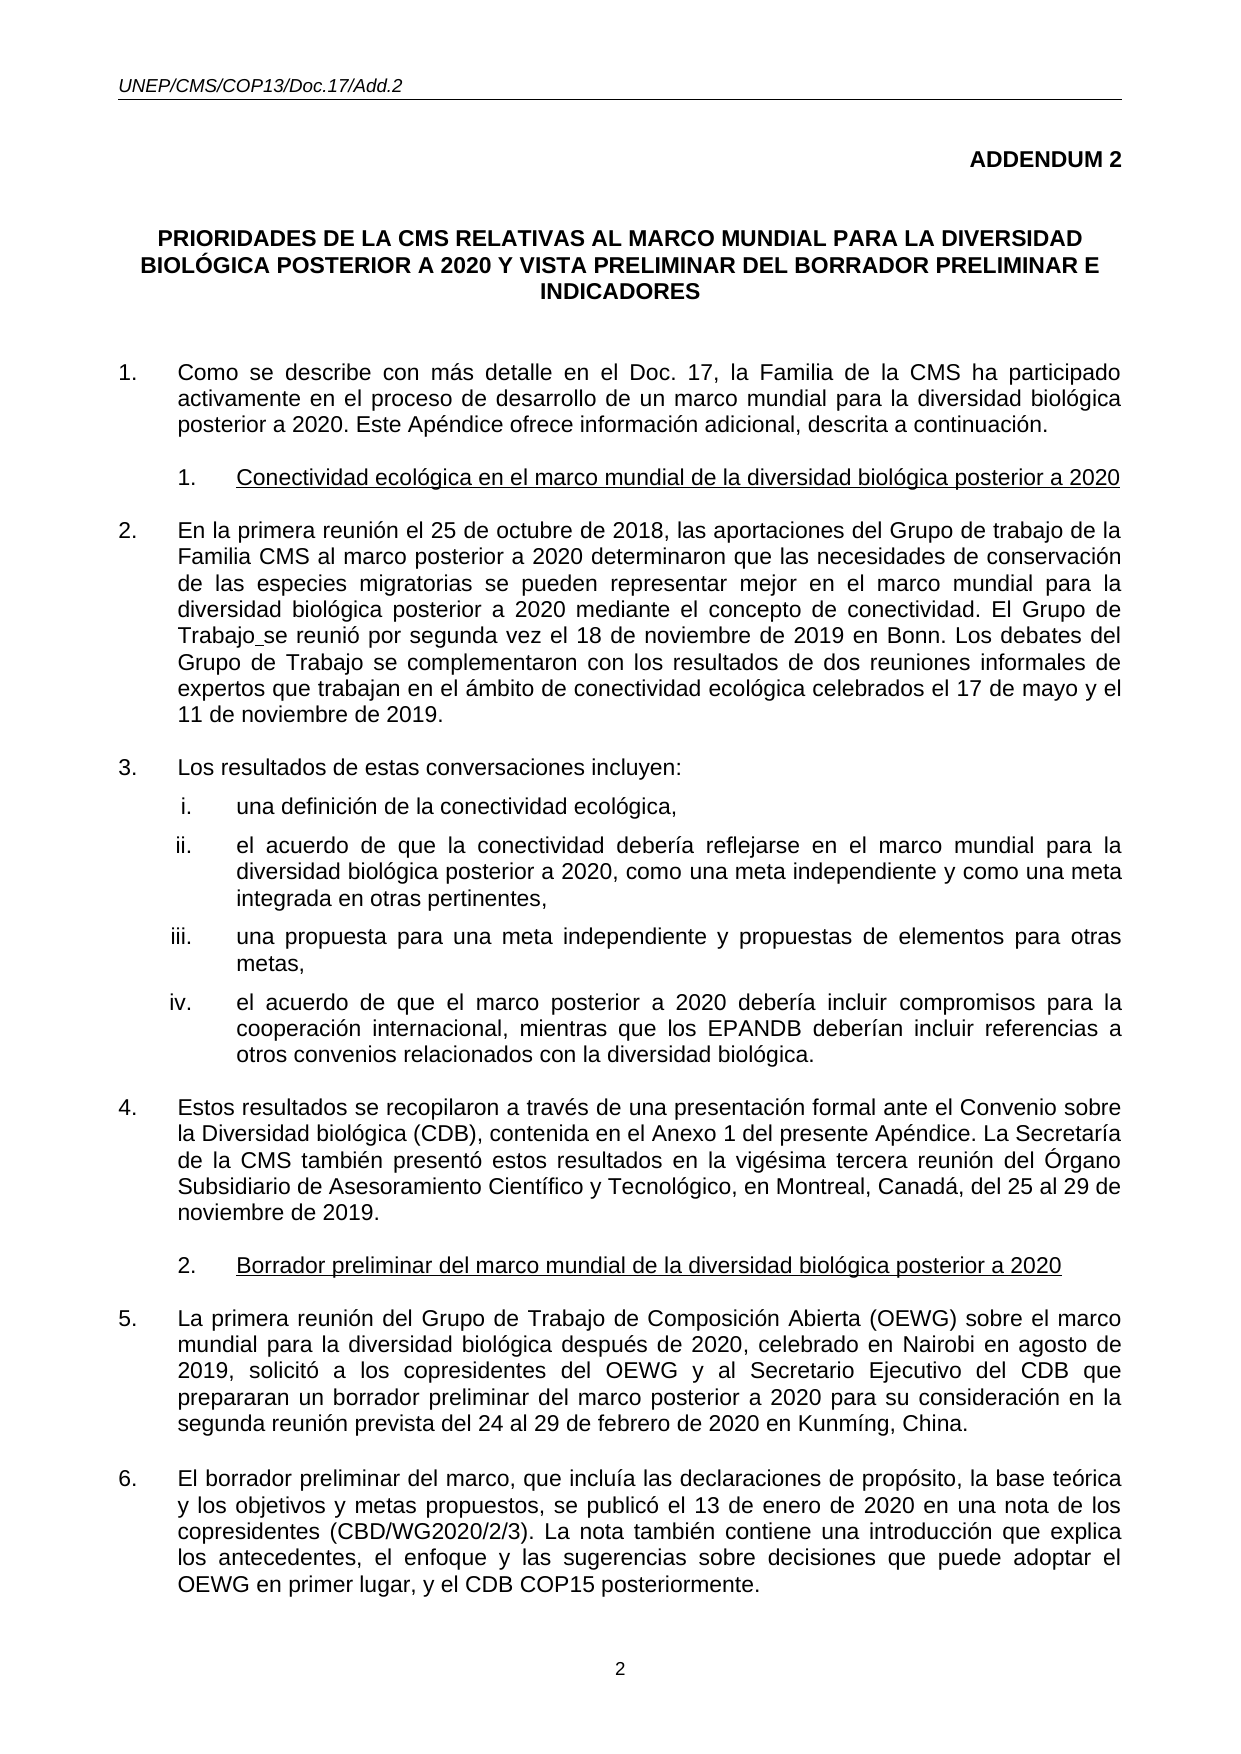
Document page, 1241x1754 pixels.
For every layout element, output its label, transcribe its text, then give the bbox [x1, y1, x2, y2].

text PRIORIDADES DE LA CMS RELATIVAS AL MARCO MUNDIAL PARA LA DIVERSIDAD BIOLÓGICA POSTERIOR A 2020 Y VISTA PRELIMINAR DEL BORRADOR PRELIMINAR E INDICADORES [118, 224, 1122, 304]
list La primera reunión del Grupo de Trabajo de Composición Abierta (OEWG) sobre el marco mundial para la diversidad biológica después de 2020, celebrado en Nairobi en agosto de 2019, solicitó a los copresidentes del OEWG y al Secretario Ejecutivo del CDB que prepararan un borrador preliminar del marco posterior a 2020 para su consideración en la segunda reunión prevista del 24 al 29 de febrero de 2020 en Kunmíng, China. [118, 1305, 1122, 1437]
list Los resultados de estas conversaciones incluyen: [118, 754, 1122, 780]
list Como se describe con más detalle en el Doc. 17, la Familia de la CMS ha participado activamente en el proceso de desarrollo de un marco mundial para la diversidad biológica posterior a 2020. Este Apéndice ofrece información adicional, descrita a continuación. [118, 359, 1122, 438]
list el acuerdo de que el marco posterior a 2020 debería incluir compromisos para la cooperación internacional, mientras que los EPANDB deberían incluir referencias a otros convenios relacionados con la diversidad biológica. [192, 988, 1122, 1068]
list En la primera reunión el 25 de octubre de 2018, las aportaciones del Grupo de trabajo de la Familia CMS al marco posterior a 2020 determinaron que las necesidades de conservación de las especies migratorias se pueden representar mejor en el marco mundial para la diversidad biológica posterior a 2020 mediante el concepto de conectividad. El Grupo de Trabajo se reunió por segunda vez el 18 de noviembre de 2019 en Bonn. Los debates del Grupo de Trabajo se complementaron con los resultados de dos reuniones informales de expertos que trabajan en el ámbito de conectividad ecológica celebrados el 17 de mayo y el 11 de noviembre de 2019. [118, 517, 1122, 728]
list una propuesta para una meta independiente y propuestas de elementos para otras metas, [192, 923, 1122, 976]
list una definición de la conectividad ecológica, [192, 793, 1122, 819]
list El borrador preliminar del marco, que incluía las declaraciones de propósito, la base teórica y los objetivos y metas propuestos, se publicó el 13 de enero de 2020 en una nota de los copresidentes (CBD/WG2020/2/3). La nota también contiene una introducción que explica los antecedentes, el enfoque y las sugerencias sobre decisiones que puede adoptar el OEWG en primer lugar, y el CDB COP15 posteriormente. [118, 1465, 1122, 1597]
text 2. Borrador preliminar del marco mundial de la diversidad biológica posterior a 2020 [177, 1252, 1122, 1278]
text ADDENDUM 2 [118, 146, 1122, 173]
list Estos resultados se recopilaron a través de una presentación formal ante el Convenio sobre la Diversidad biológica (CDB), contenida en el Anexo 1 del presente Apéndice. La Secretaría de la CMS también presentó estos resultados en la vigésima tercera reunión del Órgano Subsidiario de Asesoramiento Científico y Tecnológico, en Montreal, Canadá, del 25 al 29 de noviembre de 2019. [118, 1094, 1122, 1226]
text 1. Conectividad ecológica en el marco mundial de la diversidad biológica posterior a 2020 [177, 464, 1122, 491]
list el acuerdo de que la conectividad debería reflejarse en el marco mundial para la diversidad biológica posterior a 2020, como una meta independiente y como una meta integrada en otras pertinentes, [192, 832, 1122, 911]
